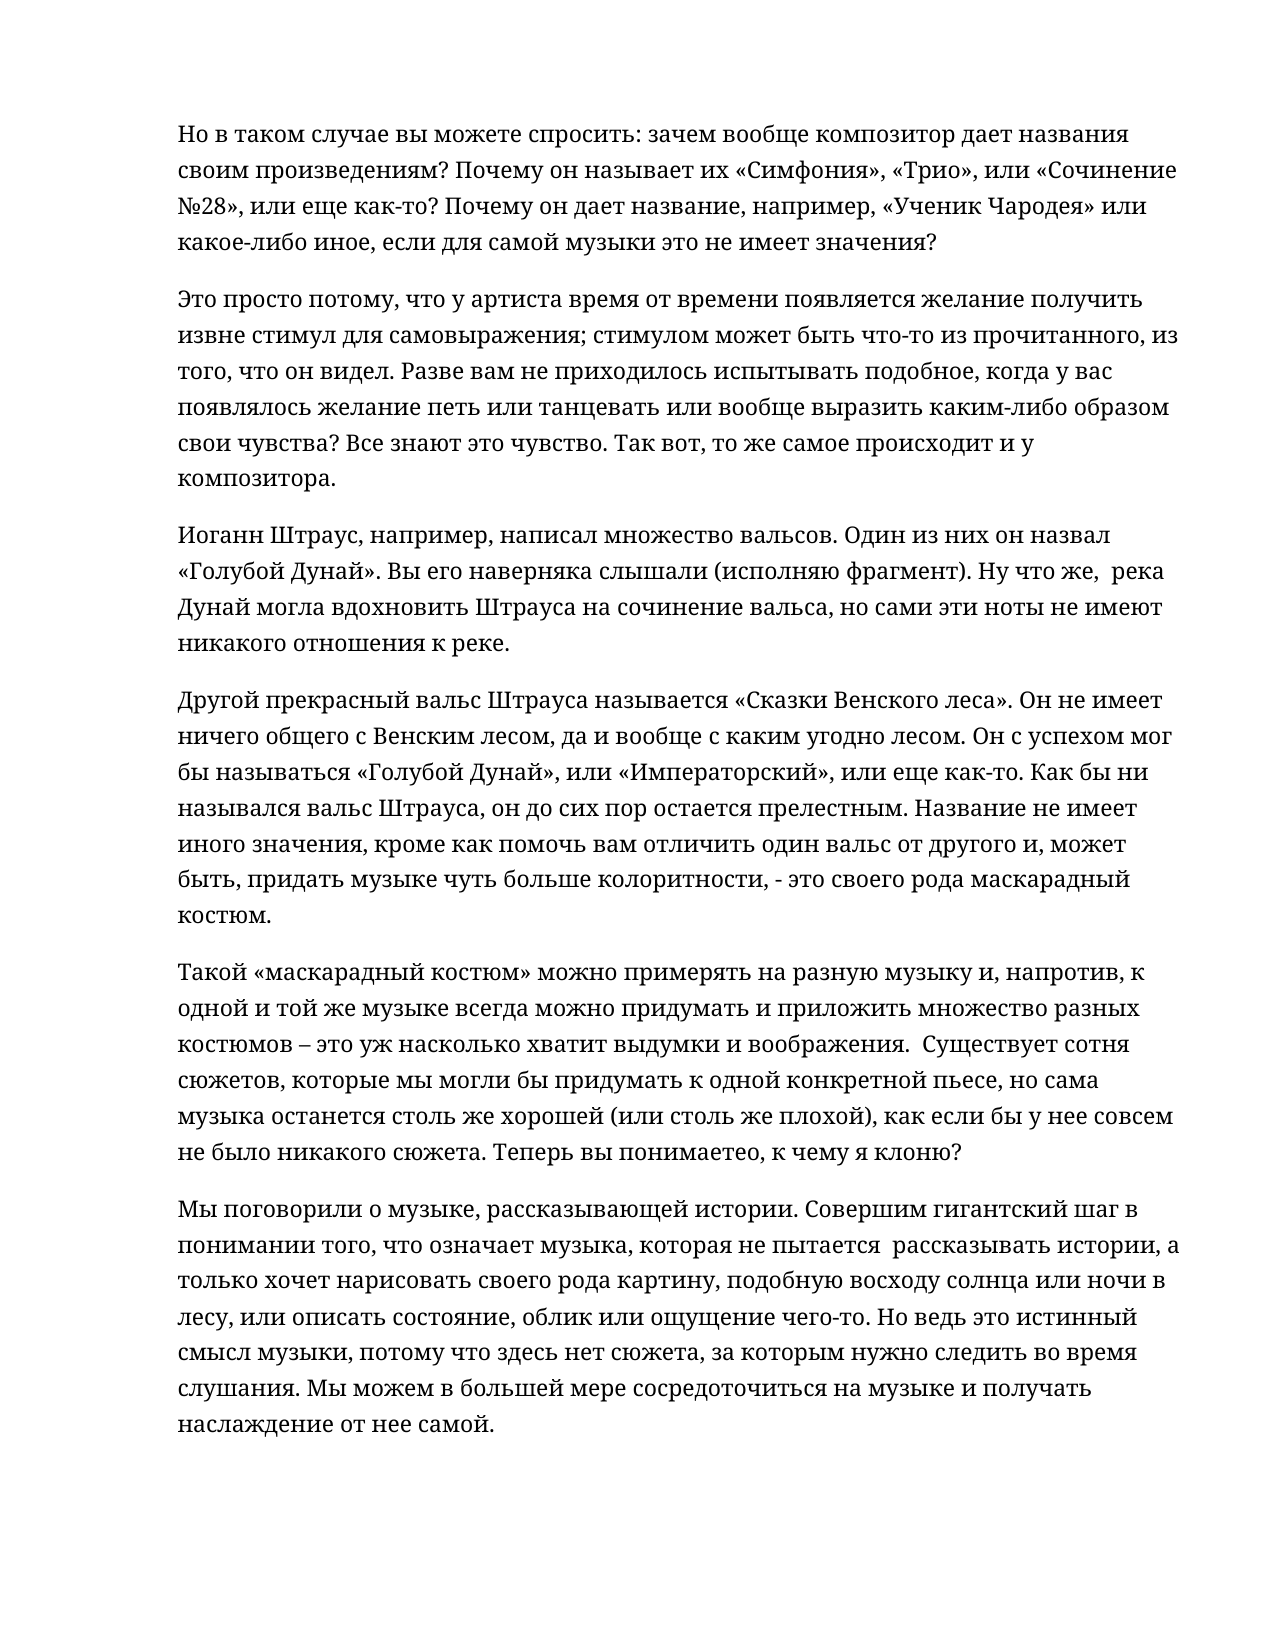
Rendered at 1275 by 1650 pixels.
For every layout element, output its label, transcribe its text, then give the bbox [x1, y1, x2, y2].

text Это просто потому, что у артиста время от времени появляется желание получить извне стимул для самовыражения; стимулом может быть что-то из прочитанного, из того, что он видел. Разве вам не приходилось испытывать подобное, когда у вас появлялось желание петь или танцевать или вообще выразить каким-либо образом свои чувства? Все знают это чувство. Так вот, то же самое происходит и у композитора. [177, 283, 1186, 494]
text Но в таком случае вы можете спросить: зачем вообще композитор дает названия своим произведениям? Почему он называет их «Симфония», «Трио», или «Сочинение №28», или еще как-то? Почему он дает название, например, «Ученик Чародея» или какое-либо иное, если для самой музыки это не имеет значения? [177, 118, 1186, 257]
text Другой прекрасный вальс Штрауса называется «Сказки Венского леса». Он не имеет ничего общего с Венским лесом, да и вообще с каким угодно лесом. Он с успехом мог бы называться «Голубой Дунай», или «Императорский», или еще как-то. Как бы ни назывался вальс Штрауса, он до сих пор остается прелестным. Название не имеет иного значения, кроме как помочь вам отличить один вальс от другого и, может быть, придать музыке чуть больше колоритности, - это своего рода маскарадный костюм. [177, 684, 1186, 931]
text Иоганн Штраус, например, написал множество вальсов. Один из них он назвал «Голубой Дунай». Вы его наверняка слышали (исполняю фрагмент). Ну что же, река Дунай могла вдохновить Штрауса на сочинение вальса, но сами эти ноты не имеют никакого отношения к реке. [177, 519, 1186, 658]
text Мы поговорили о музыке, рассказывающей истории. Совершим гигантский шаг в понимании того, что означает музыка, которая не пытается рассказывать истории, а только хочет нарисовать своего рода картину, подобную восходу солнца или ночи в лесу, или описать состояние, облик или ощущение чего-то. Но ведь это истинный смысл музыки, потому что здесь нет сюжета, за которым нужно следить во время слушания. Мы можем в большей мере сосредоточиться на музыке и получать наслаждение от нее самой. [177, 1193, 1186, 1439]
text Такой «маскарадный костюм» можно примерять на разную музыку и, напротив, к одной и той же музыке всегда можно придумать и приложить множество разных костюмов – это уж насколько хватит выдумки и воображения. Существует сотня сюжетов, которые мы могли бы придумать к одной конкретной пьесе, но сама музыка останется столь же хорошей (или столь же плохой), как если бы у нее совсем не было никакого сюжета. Теперь вы понимаетео, к чему я клоню? [177, 956, 1186, 1167]
